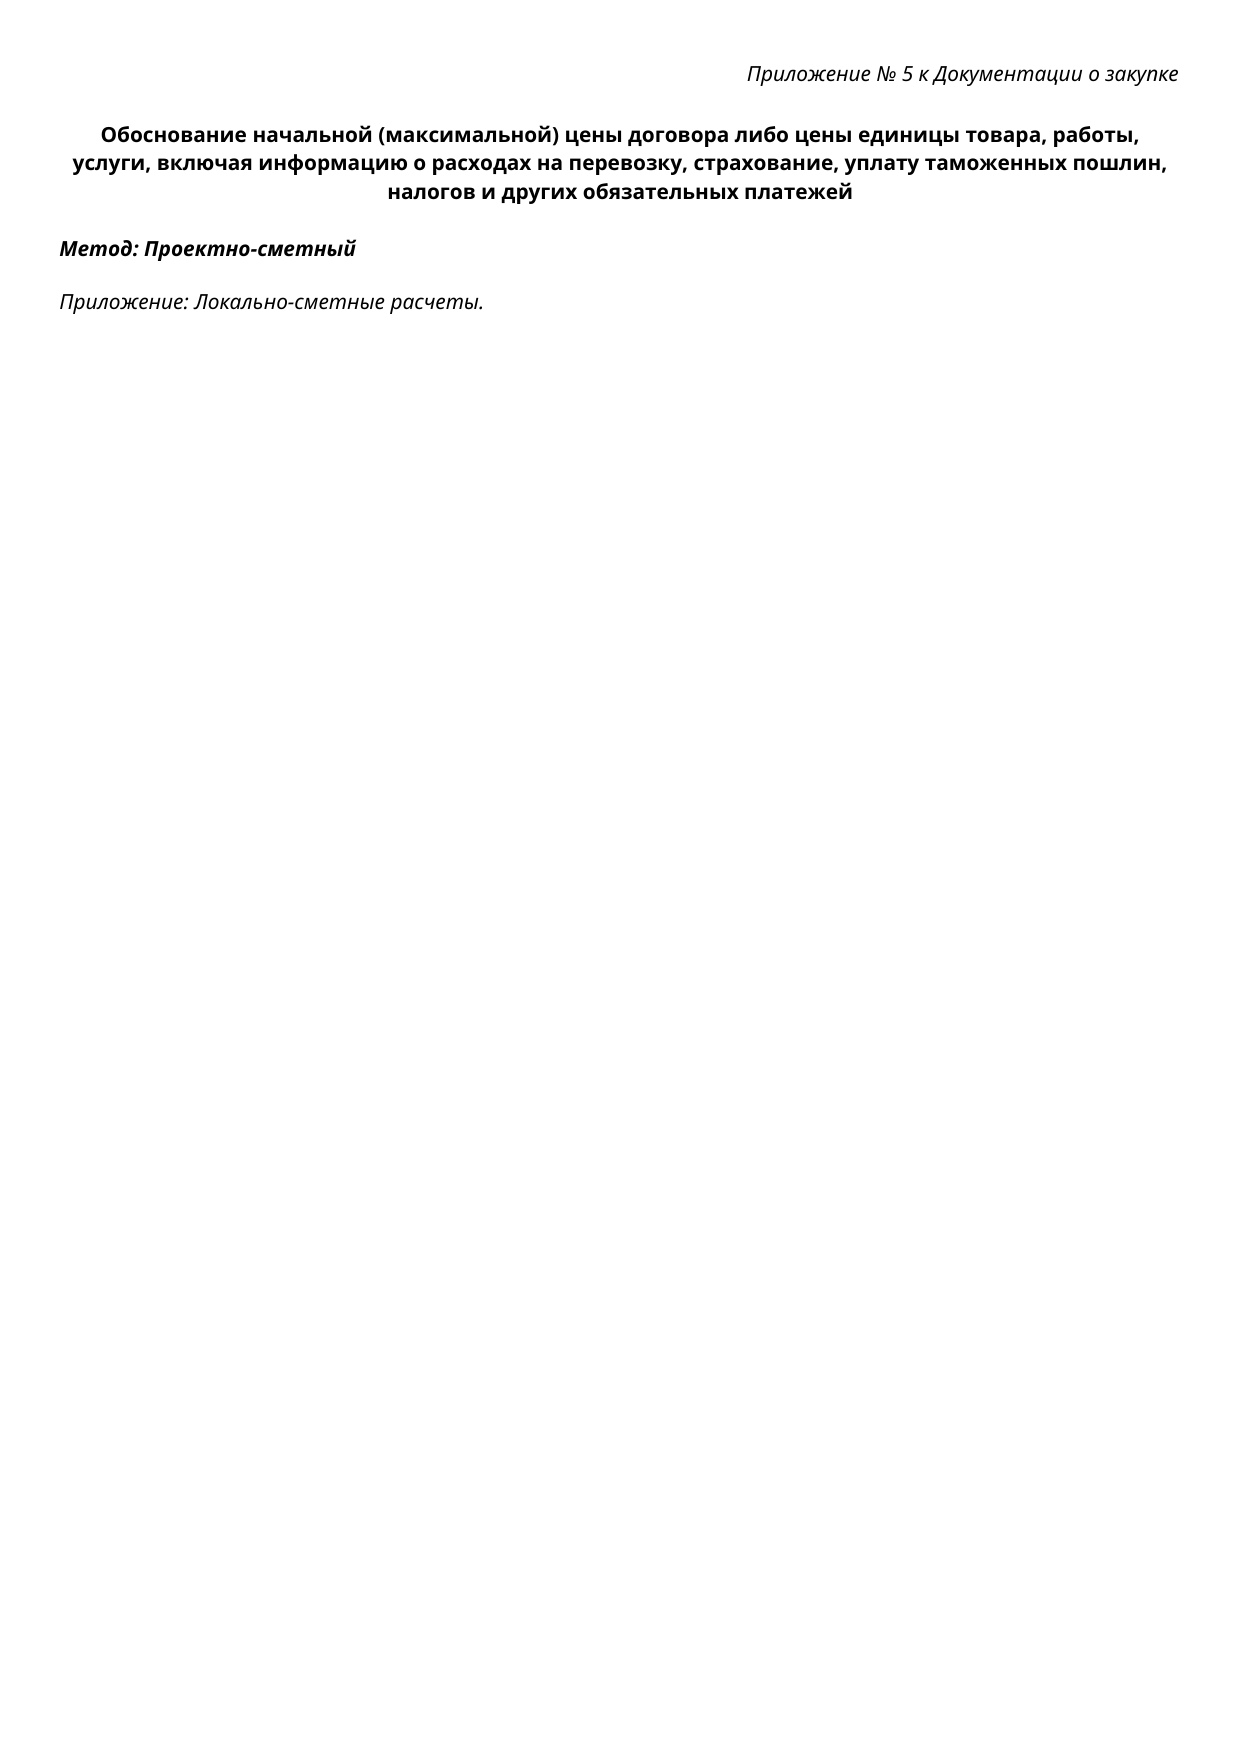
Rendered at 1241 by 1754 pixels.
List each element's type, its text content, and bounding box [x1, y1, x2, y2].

text Приложение: Локально-сметные расчеты. [59, 287, 1181, 316]
list Приложение № 5 к Документации о закупке [134, 59, 1181, 87]
text Метод: Проектно-сметный [59, 234, 1181, 262]
text Обоснование начальной (максимальной) цены договора либо цены единицы товара, работы, услуги, включая информацию о расходах на перевозку, страхование, уплату таможенных пошлин, налогов и других обязательных платежей [59, 120, 1181, 205]
